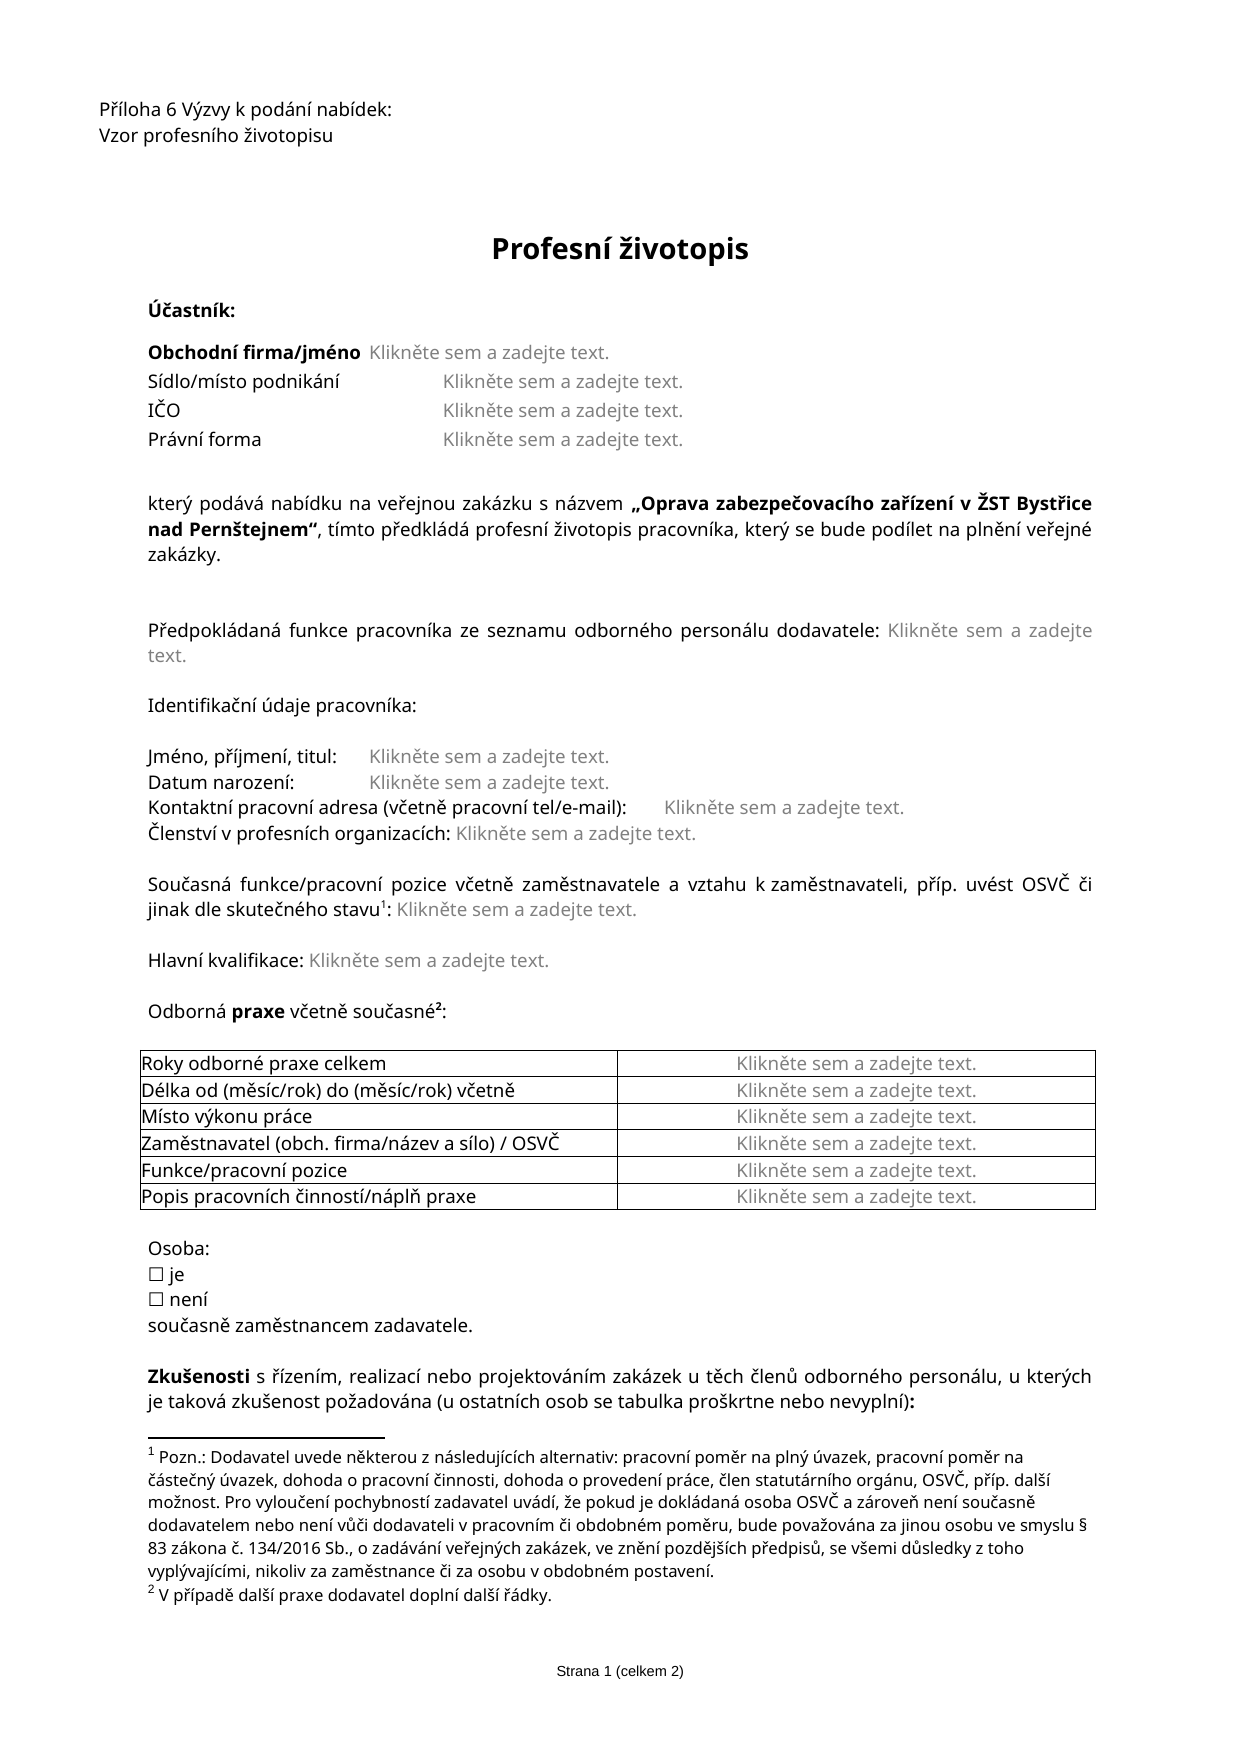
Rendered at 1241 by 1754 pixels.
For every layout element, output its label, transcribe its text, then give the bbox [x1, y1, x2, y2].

table_cell [618, 1104, 1095, 1129]
table_cell Zaměstnavatel (obch. firma/název a sílo) / OSVČ [141, 1130, 617, 1156]
table_header Roky odborné praxe celkem [141, 1051, 617, 1076]
table_cell [618, 1184, 1095, 1209]
text Kontaktní pracovní adresa (včetně pracovní tel/e-mail): [148, 794, 1093, 820]
text Členství v profesních organizacích: [148, 820, 1093, 846]
text Sídlo/místo podnikání [148, 365, 1093, 394]
text Současná funkce/pracovní pozice včetně zaměstnavatele a vztahu k zaměstnavateli, příp. uvést OSVČ či jinak dle skutečného stavu: [148, 871, 1093, 922]
table_header [618, 1051, 1095, 1076]
table_cell [618, 1130, 1095, 1156]
text Jméno, příjmení, titul: [148, 743, 1093, 769]
table_cell [618, 1157, 1095, 1182]
text Právní forma [148, 423, 1093, 452]
title Profesní životopis [148, 228, 1093, 268]
text Osoba: [148, 1236, 1093, 1261]
table_cell Délka od (měsíc/rok) do (měsíc/rok) včetně [141, 1077, 617, 1103]
text Hlavní kvalifikace: [148, 948, 1093, 973]
text Předpokládaná funkce pracovníka ze seznamu odborného personálu dodavatele: [148, 617, 1093, 667]
text Účastník: [148, 293, 1093, 324]
text Identifikační údaje pracovníka: [148, 692, 1093, 718]
text je [148, 1261, 1093, 1287]
table_cell Místo výkonu práce [141, 1104, 617, 1129]
table_cell Popis pracovních činností/náplň praxe [141, 1184, 617, 1209]
text není [148, 1287, 1093, 1312]
text IČO [148, 394, 1093, 423]
text Zkušenosti s řízením, realizací nebo projektováním zakázek u těch členů odborného personálu, u kterých je taková zkušenost požadována (u ostatních osob se tabulka proškrtne nebo nevyplní): [148, 1363, 1093, 1414]
table_cell Funkce/pracovní pozice [141, 1157, 617, 1182]
text Obchodní firma/jméno [148, 336, 1093, 365]
text Odborná praxe včetně současné: [148, 999, 1093, 1024]
text který podává nabídku na veřejnou zakázku s názvem „Oprava zabezpečovacího zařízení v ŽST Bystřice nad Pernštejnem“, tímto předkládá profesní životopis pracovníka, který se bude podílet na plnění veřejné zakázky. [148, 490, 1093, 567]
text Datum narození: [148, 769, 1093, 794]
text současně zaměstnancem zadavatele. [148, 1312, 1093, 1338]
table_cell [618, 1077, 1095, 1103]
